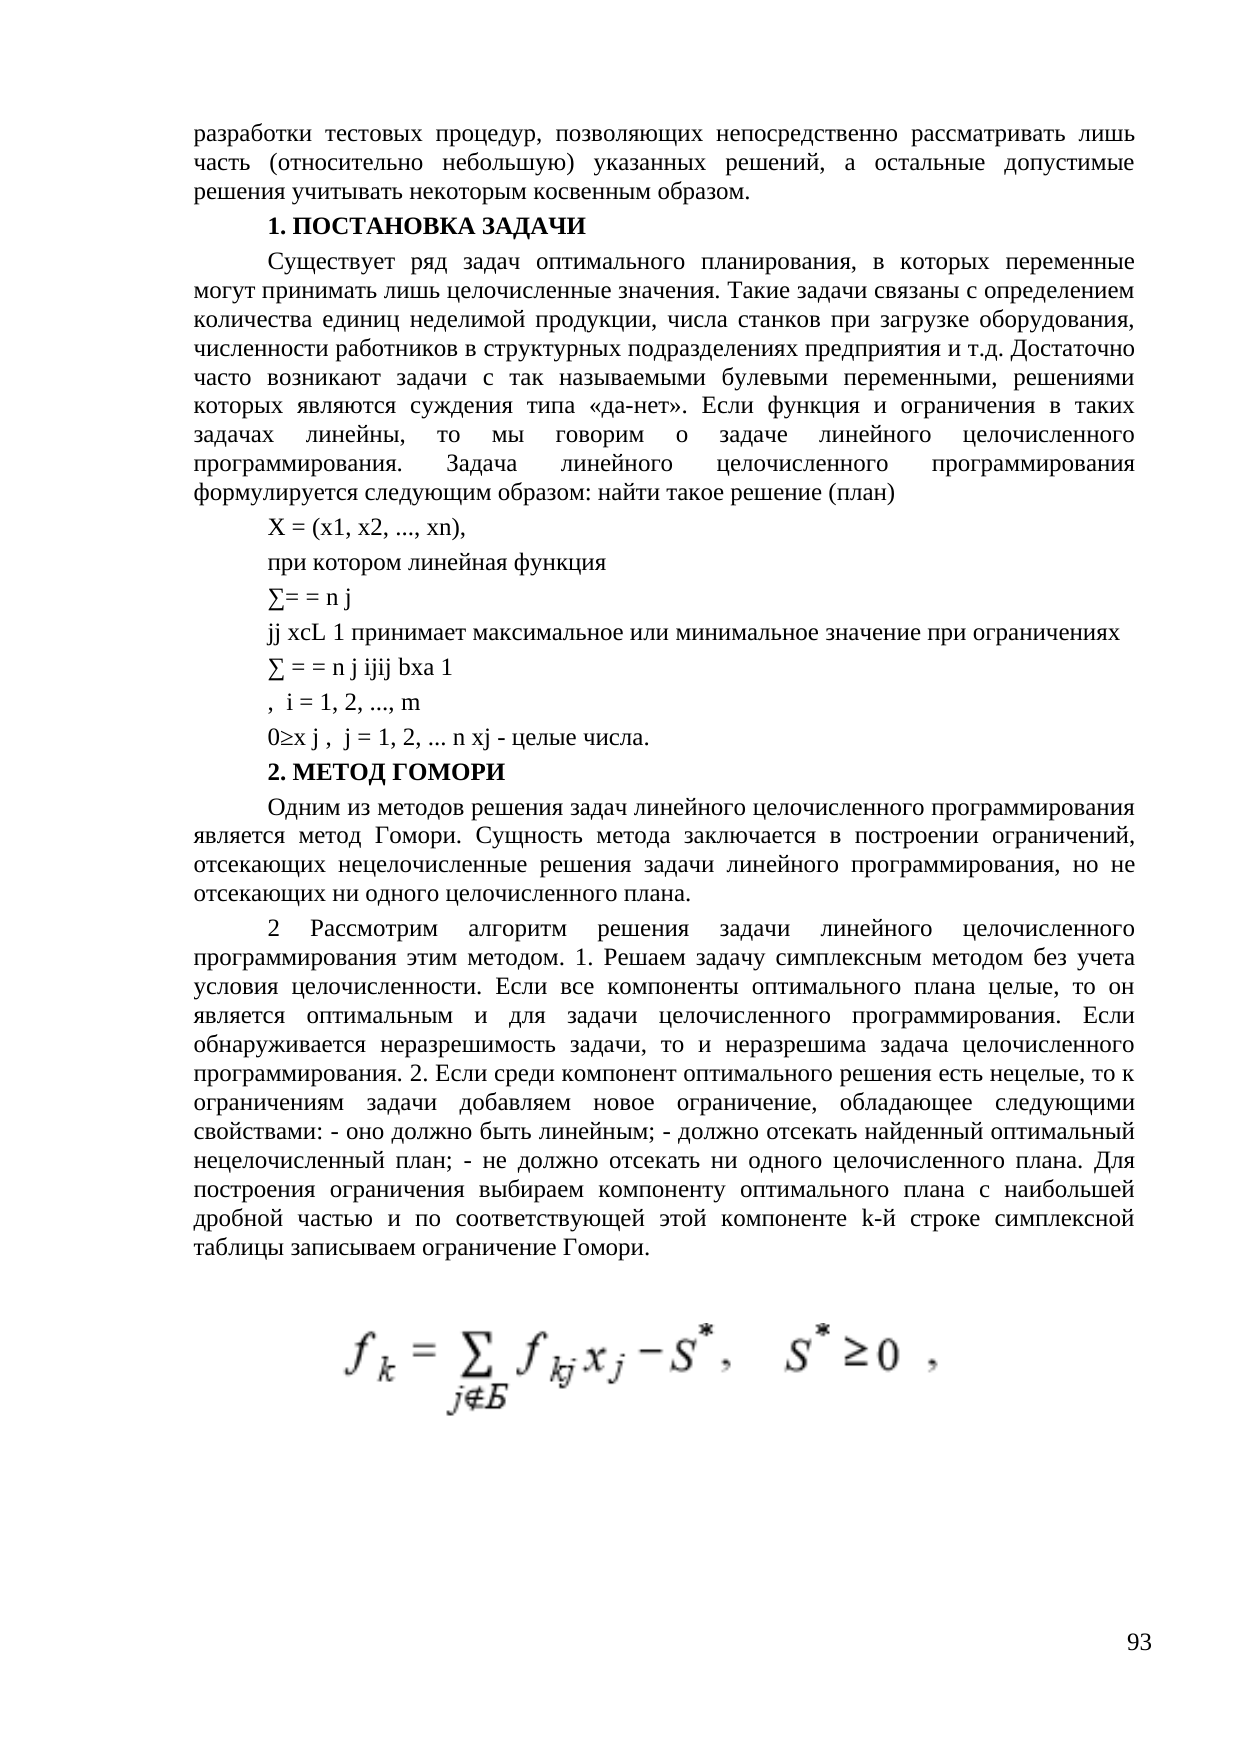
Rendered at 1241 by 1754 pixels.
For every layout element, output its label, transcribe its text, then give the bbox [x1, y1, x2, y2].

text при котором линейная функция [193, 547, 1136, 576]
text 0≥x j , j = 1, 2, ... n xj - целые числа. [193, 722, 1136, 751]
text , i = 1, 2, ..., m [193, 687, 1136, 716]
text ∑ = = n j ijij bxa 1 [193, 652, 1136, 681]
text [193, 118, 1136, 205]
text Х = (x1, x2, ..., xn), [193, 512, 1136, 541]
text 2. МЕТОД ГОМОРИ [193, 757, 1136, 785]
picture [335, 1323, 947, 1425]
text Одним из методов решения задач линейного целочисленного программирования является метод Гомори. Сущность метода заключается в построении ограничений, отсекающих нецелочисленные решения задачи линейного программирования, но не отсекающих ни одного целочисленного плана. [193, 792, 1136, 907]
text 1. ПОСТАНОВКА ЗАДАЧИ [193, 211, 1136, 240]
text 2 Рассмотрим алгоритм решения задачи линейного целочисленного программирования этим методом. 1. Решаем задачу симплексным методом без учета условия целочисленности. Если все компоненты оптимального плана целые, то он является оптимальным и для задачи целочисленного программирования. Если обнаруживается неразрешимость задачи, то и неразрешима задача целочисленного программирования. 2. Если среди компонент оптимального решения есть нецелые, то к ограничениям задачи добавляем новое ограничение, обладающее следующими свойствами: - оно должно быть линейным; - должно отсекать найденный оптимальный нецелочисленный план; - не должно отсекать ни одного целочисленного плана. Для построения ограничения выбираем компоненту оптимального плана с наибольшей дробной частью и по соответствующей этой компоненте k-й строке симплексной таблицы записываем ограничение Гомори. [193, 913, 1136, 1261]
text ∑= = n j [193, 582, 1136, 611]
text jj xcL 1 принимает максимальное или минимальное значение при ограничениях [193, 617, 1136, 646]
text Существует ряд задач оптимального планирования, в которых переменные могут принимать лишь целочисленные значения. Такие задачи связаны с определением количества единиц неделимой продукции, числа станков при загрузке оборудования, численности работников в структурных подразделениях предприятия и т.д. Достаточно часто возникают задачи с так называемыми булевыми переменными, решениями которых являются суждения типа «да-нет». Если функция и ограничения в таких задачах линейны, то мы говорим о задаче линейного целочисленного программирования. Задача линейного целочисленного программирования формулируется следующим образом: найти такое решение (план) [193, 246, 1136, 506]
